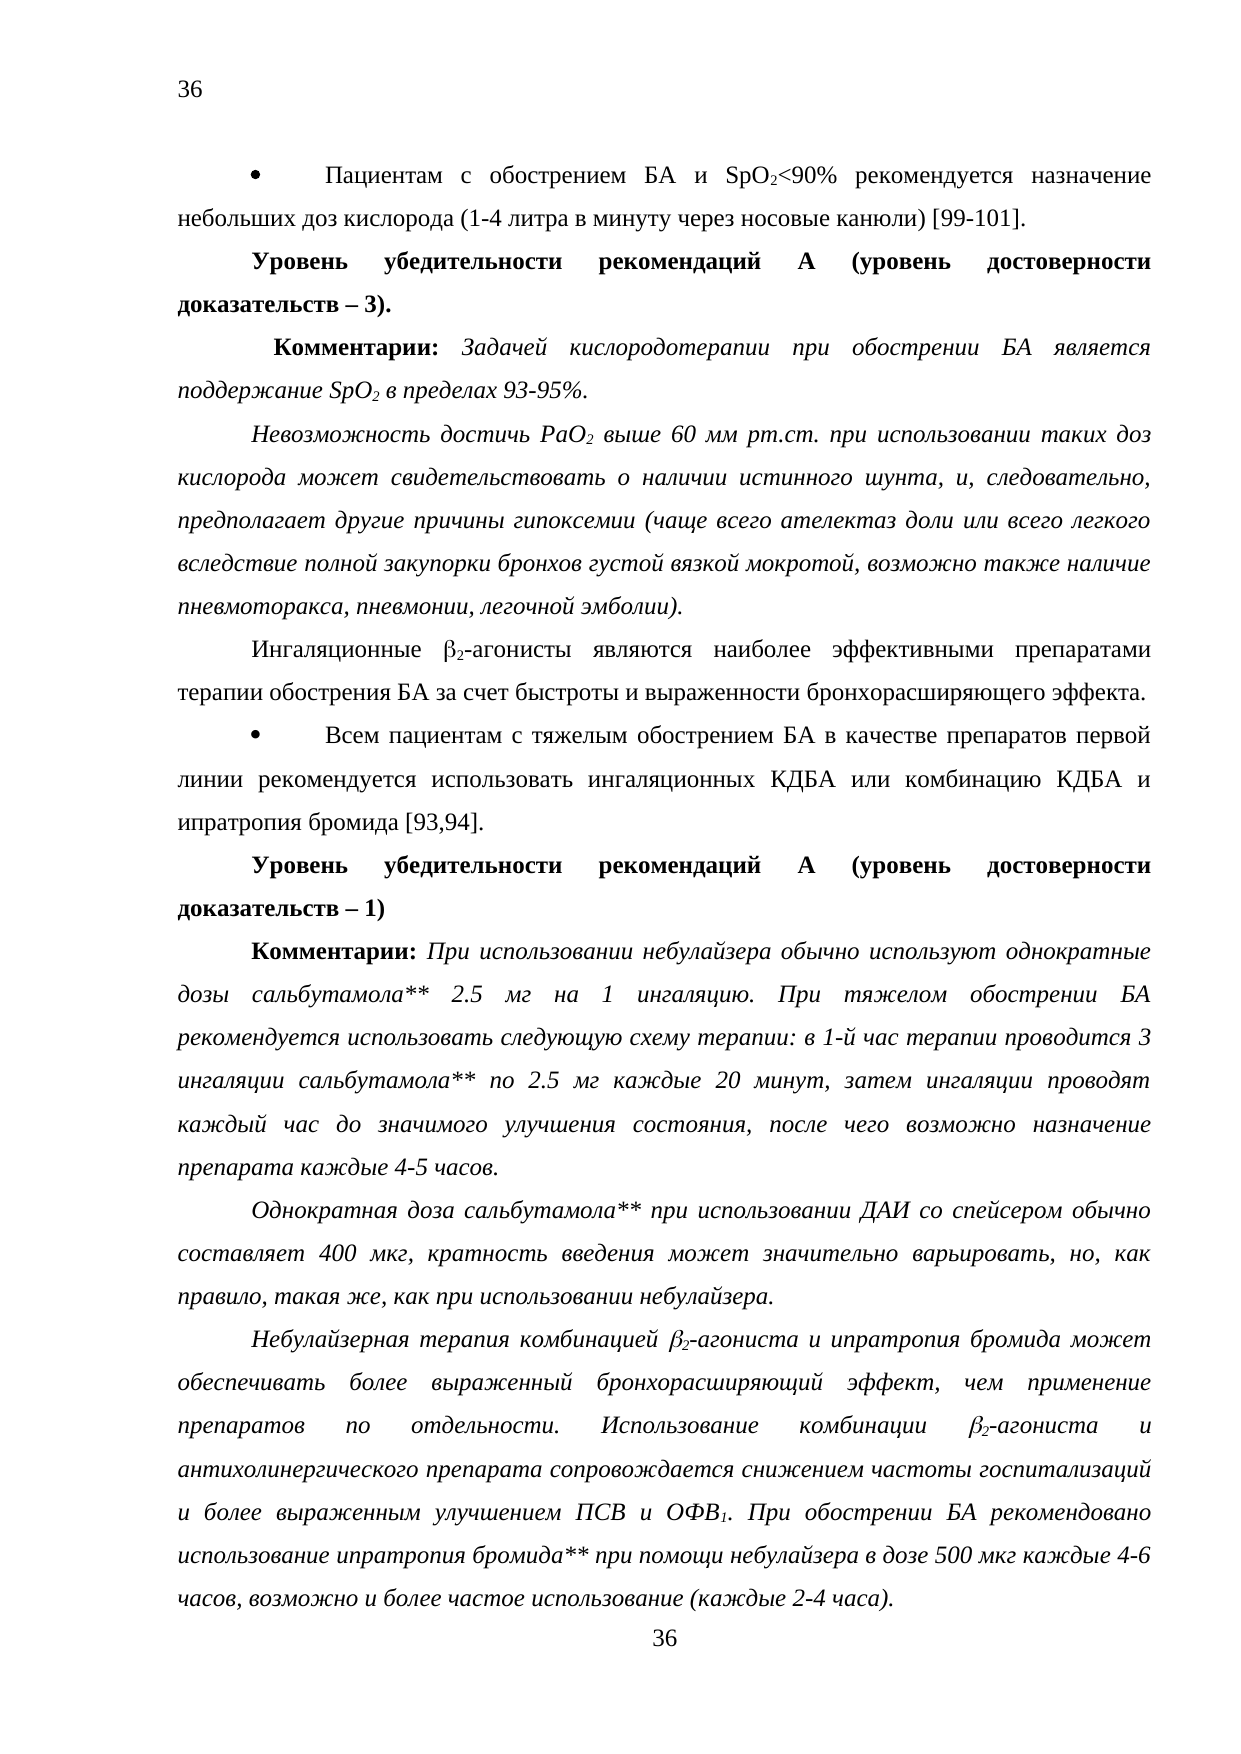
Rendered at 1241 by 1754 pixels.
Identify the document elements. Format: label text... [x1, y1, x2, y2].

text Ингаляционные 2-агонисты являются наиболее эффективными препаратами терапии обострения БА за счет быстроты и выраженности бронхорасширяющего эффекта. [177, 634, 1152, 706]
text Уровень убедительности рекомендаций А (уровень достоверности доказательств – 3). [177, 246, 1152, 318]
text Небулайзерная терапия комбинацией 2-агониста и ипратропия бромида может обеспечивать более выраженный бронхорасширяющий эффект, чем применение препаратов по отдельности. Использование комбинации 2-агониста и антихолинергического препарата сопровождается снижением частоты госпитализаций и более выраженным улучшением ПСВ и ОФВ1. При обострении БА рекомендовано использование ипратропия бромида** при помощи небулайзера в дозе 500 мкг каждые 4-6 часов, возможно и более частое использование (каждые 2-4 часа). [177, 1324, 1152, 1612]
list Пациентам с обострением БА и SрО2<90% рекомендуется назначение небольших доз кислорода (1-4 литра в минуту через носовые канюли) [99-101]. [177, 160, 1152, 232]
text Уровень убедительности рекомендаций А (уровень достоверности доказательств – 1) [177, 850, 1152, 922]
text Комментарии: Задачей кислородотерапии при обострении БА является поддержание SрО2 в пределах 93-95%. [177, 332, 1152, 404]
text Комментарии: При использовании небулайзера обычно используют однократные дозы сальбутамола** 2.5 мг на 1 ингаляцию. При тяжелом обострении БА рекомендуется использовать следующую схему терапии: в 1-й час терапии проводится 3 ингаляции сальбутамола** по 2.5 мг каждые 20 минут, затем ингаляции проводят каждый час до значимого улучшения состояния, после чего возможно назначение препарата каждые 4-5 часов. [177, 936, 1152, 1181]
text Невозможность достичь РаО2 выше 60 мм рт.ст. при использовании таких доз кислорода может свидетельствовать о наличии истинного шунта, и, следовательно, предполагает другие причины гипоксемии (чаще всего ателектаз доли или всего легкого вследствие полной закупорки бронхов густой вязкой мокротой, возможно также наличие пневмоторакса, пневмонии, легочной эмболии). [177, 419, 1152, 620]
text Однократная доза сальбутамола** при использовании ДАИ со спейсером обычно составляет 400 мкг, кратность введения может значительно варьировать, но, как правило, такая же, как при использовании небулайзера. [177, 1195, 1152, 1310]
list Всем пациентам с тяжелым обострением БА в качестве препаратов первой линии рекомендуется использовать ингаляционных КДБА или комбинацию КДБА и ипратропия бромида [93,94]. [177, 721, 1152, 836]
